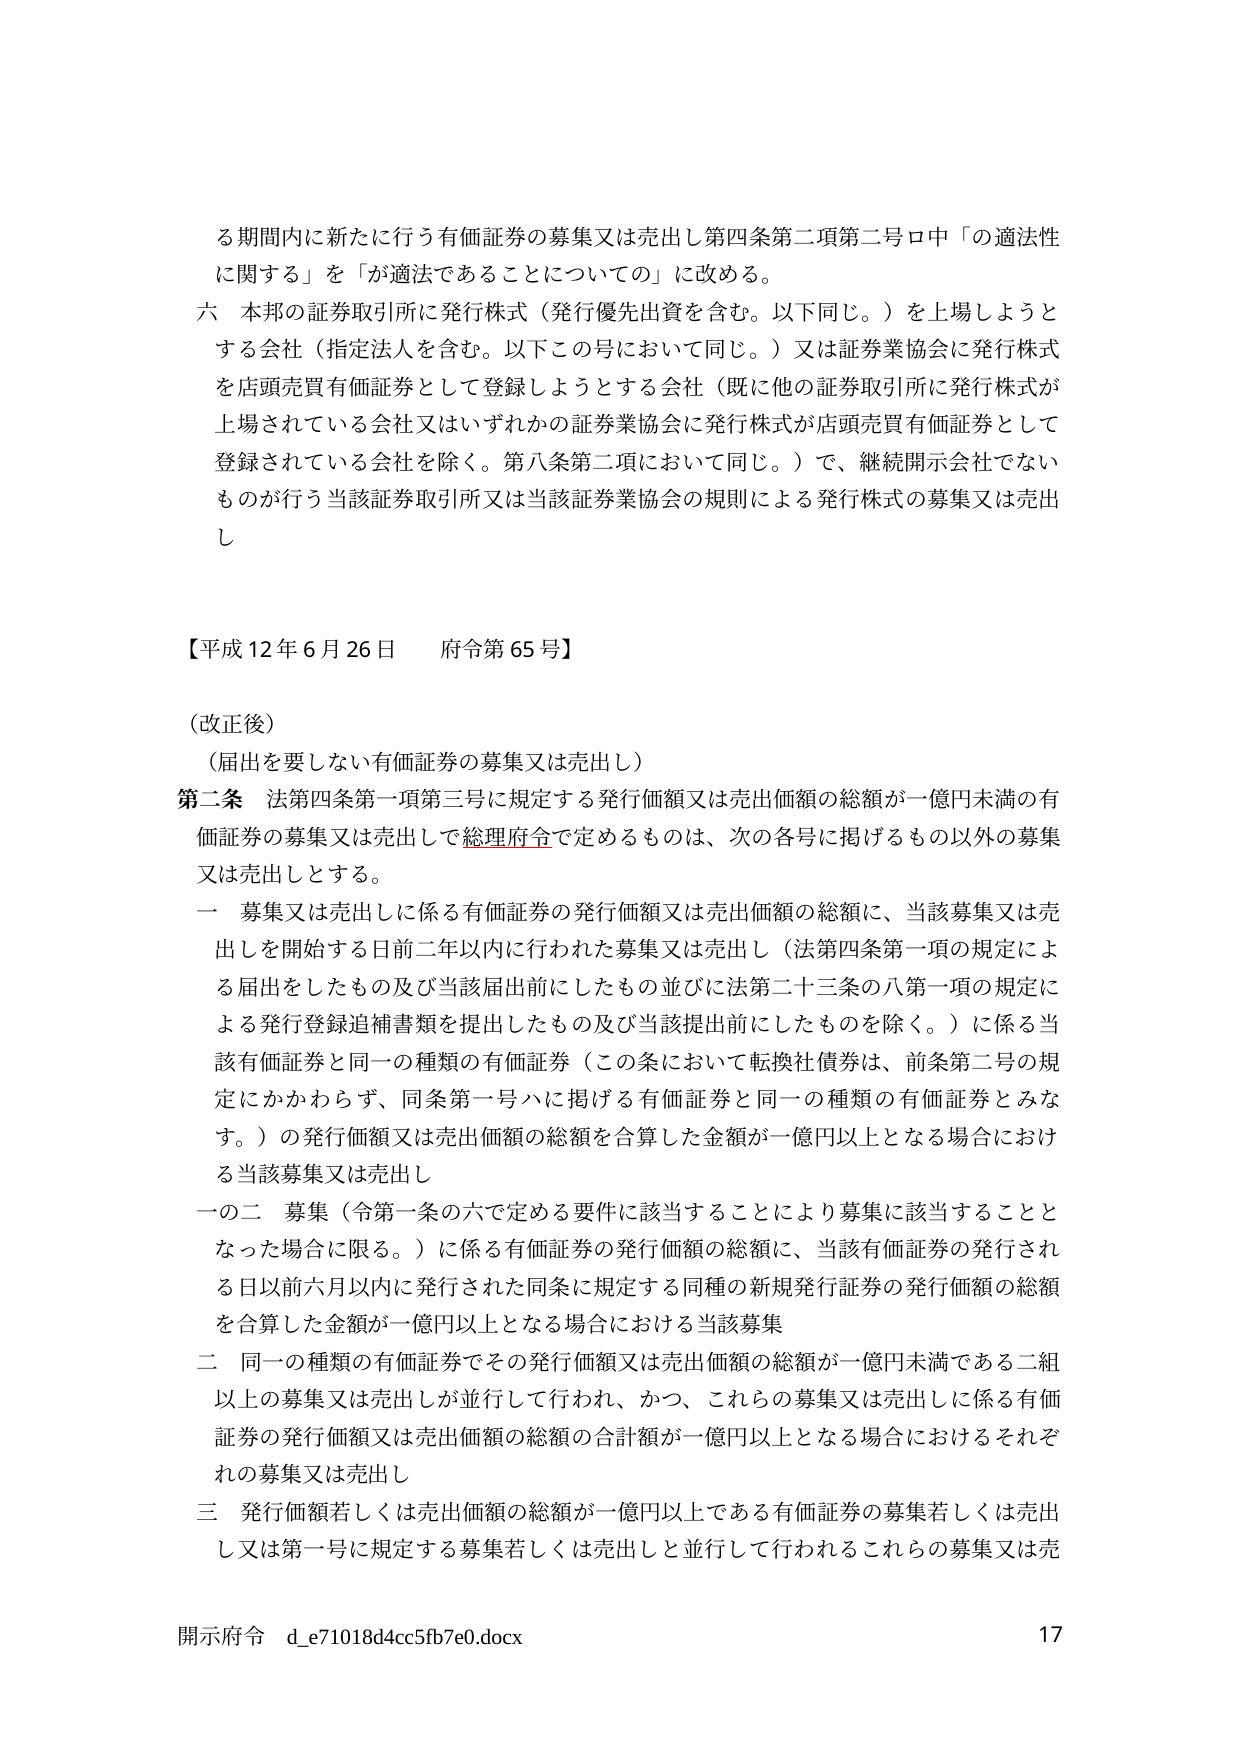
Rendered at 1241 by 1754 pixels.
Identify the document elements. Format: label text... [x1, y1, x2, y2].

text 一 募集又は売出しに係る有価証券の発行価額又は売出価額の総額に、当該募集又は売出しを開始する日前二年以内に行われた募集又は売出し（法第四条第一項の規定による届出をしたもの及び当該届出前にしたもの並びに法第二十三条の八第一項の規定による発行登録追補書類を提出したもの及び当該提出前にしたものを除く。）に係る当該有価証券と同一の種類の有価証券（この条において転換社債券は、前条第二号の規定にかかわらず、同条第一号ハに掲げる有価証券と同一の種類の有価証券とみなす。）の発行価額又は売出価額の総額を合算した金額が一億円以上となる場合における当該募集又は売出し [196, 892, 1063, 1192]
text 【平成12年6月26日 府令第65号】 [177, 629, 1063, 667]
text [196, 1492, 1063, 1567]
text 六 本邦の証券取引所に発行株式（発行優先出資を含む。以下同じ。）を上場しようとする会社（指定法人を含む。以下この号において同じ。）又は証券業協会に発行株式を店頭売買有価証券として登録しようとする会社（既に他の証券取引所に発行株式が上場されている会社又はいずれかの証券業協会に発行株式が店頭売買有価証券として登録されている会社を除く。第八条第二項において同じ。）で、継続開示会社でないものが行う当該証券取引所又は当該証券業協会の規則による発行株式の募集又は売出し [196, 292, 1063, 554]
text （届出を要しない有価証券の募集又は売出し） [196, 742, 1063, 779]
text （改正後） [177, 704, 1063, 742]
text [196, 217, 1063, 292]
text 二 同一の種類の有価証券でその発行価額又は売出価額の総額が一億円未満である二組以上の募集又は売出しが並行して行われ、かつ、これらの募集又は売出しに係る有価証券の発行価額又は売出価額の総額の合計額が一億円以上となる場合におけるそれぞれの募集又は売出し [196, 1342, 1063, 1492]
text 第二条 法第四条第一項第三号に規定する発行価額又は売出価額の総額が一億円未満の有価証券の募集又は売出しで総理府令で定めるものは、次の各号に掲げるもの以外の募集又は売出しとする。 [177, 779, 1063, 892]
text 一の二 募集（令第一条の六で定める要件に該当することにより募集に該当することとなった場合に限る。）に係る有価証券の発行価額の総額に、当該有価証券の発行される日以前六月以内に発行された同条に規定する同種の新規発行証券の発行価額の総額を合算した金額が一億円以上となる場合における当該募集 [196, 1192, 1063, 1342]
